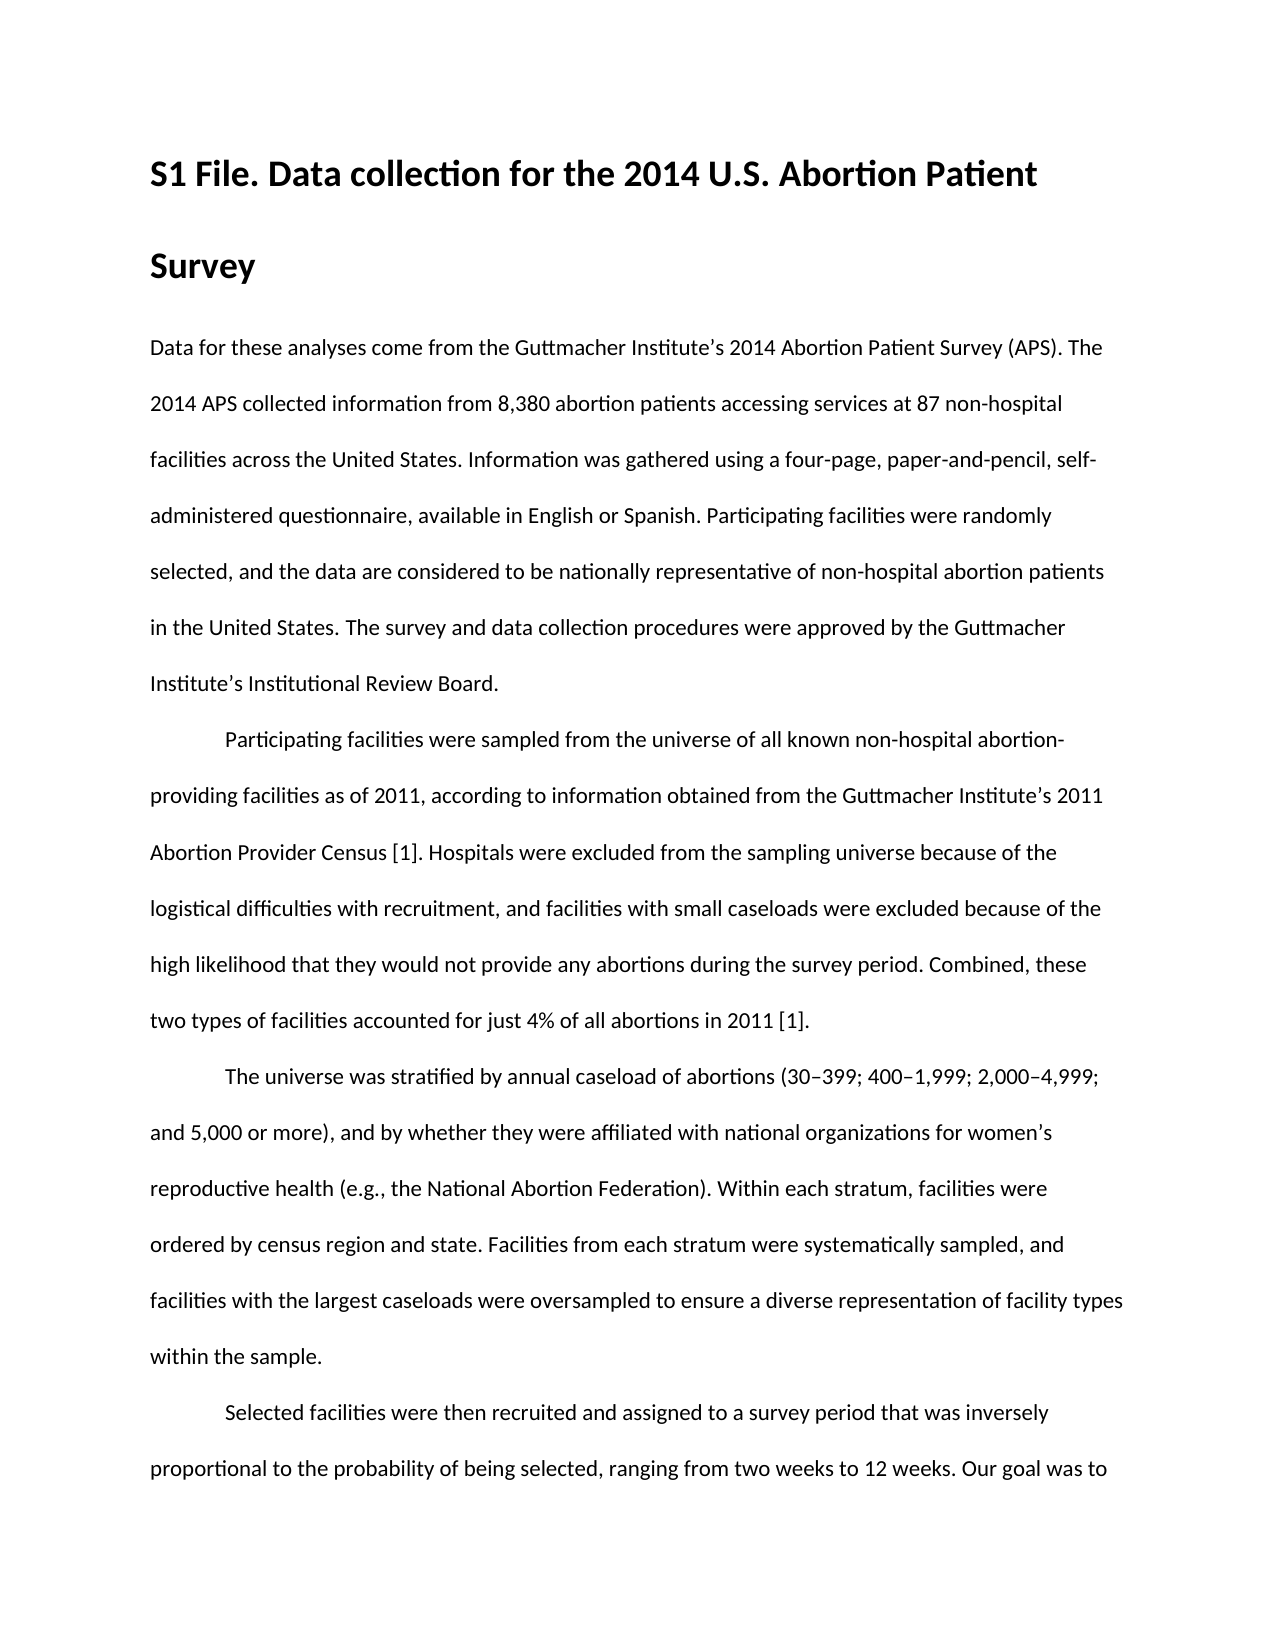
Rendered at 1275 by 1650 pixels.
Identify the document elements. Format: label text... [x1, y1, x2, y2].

text S1 File. Data collection for the 2014 U.S. Abortion Patient Survey [150, 150, 1125, 287]
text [150, 1398, 1125, 1482]
text The universe was stratified by annual caseload of abortions (30–399; 400–1,999; 2,000–4,999; and 5,000 or more), and by whether they were affiliated with national organizations for women’s reproductive health (e.g., the National Abortion Federation). Within each stratum, facilities were ordered by census region and state. Facilities from each stratum were systematically sampled, and facilities with the largest caseloads were oversampled to ensure a diverse representation of facility types within the sample. [150, 1062, 1125, 1370]
text Participating facilities were sampled from the universe of all known non-hospital abortion-providing facilities as of 2011, according to information obtained from the Guttmacher Institute’s 2011 Abortion Provider Census [1]. Hospitals were excluded from the sampling universe because of the logistical difficulties with recruitment, and facilities with small caseloads were excluded because of the high likelihood that they would not provide any abortions during the survey period. Combined, these two types of facilities accounted for just 4% of all abortions in 2011 [1]. [150, 726, 1125, 1034]
text Data for these analyses come from the Guttmacher Institute’s 2014 Abortion Patient Survey (APS). The 2014 APS collected information from 8,380 abortion patients accessing services at 87 non-hospital facilities across the United States. Information was gathered using a four-page, paper-and-pencil, self-administered questionnaire, available in English or Spanish. Participating facilities were randomly selected, and the data are considered to be nationally representative of non-hospital abortion patients in the United States. The survey and data collection procedures were approved by the Guttmacher Institute’s Institutional Review Board. [150, 333, 1125, 698]
